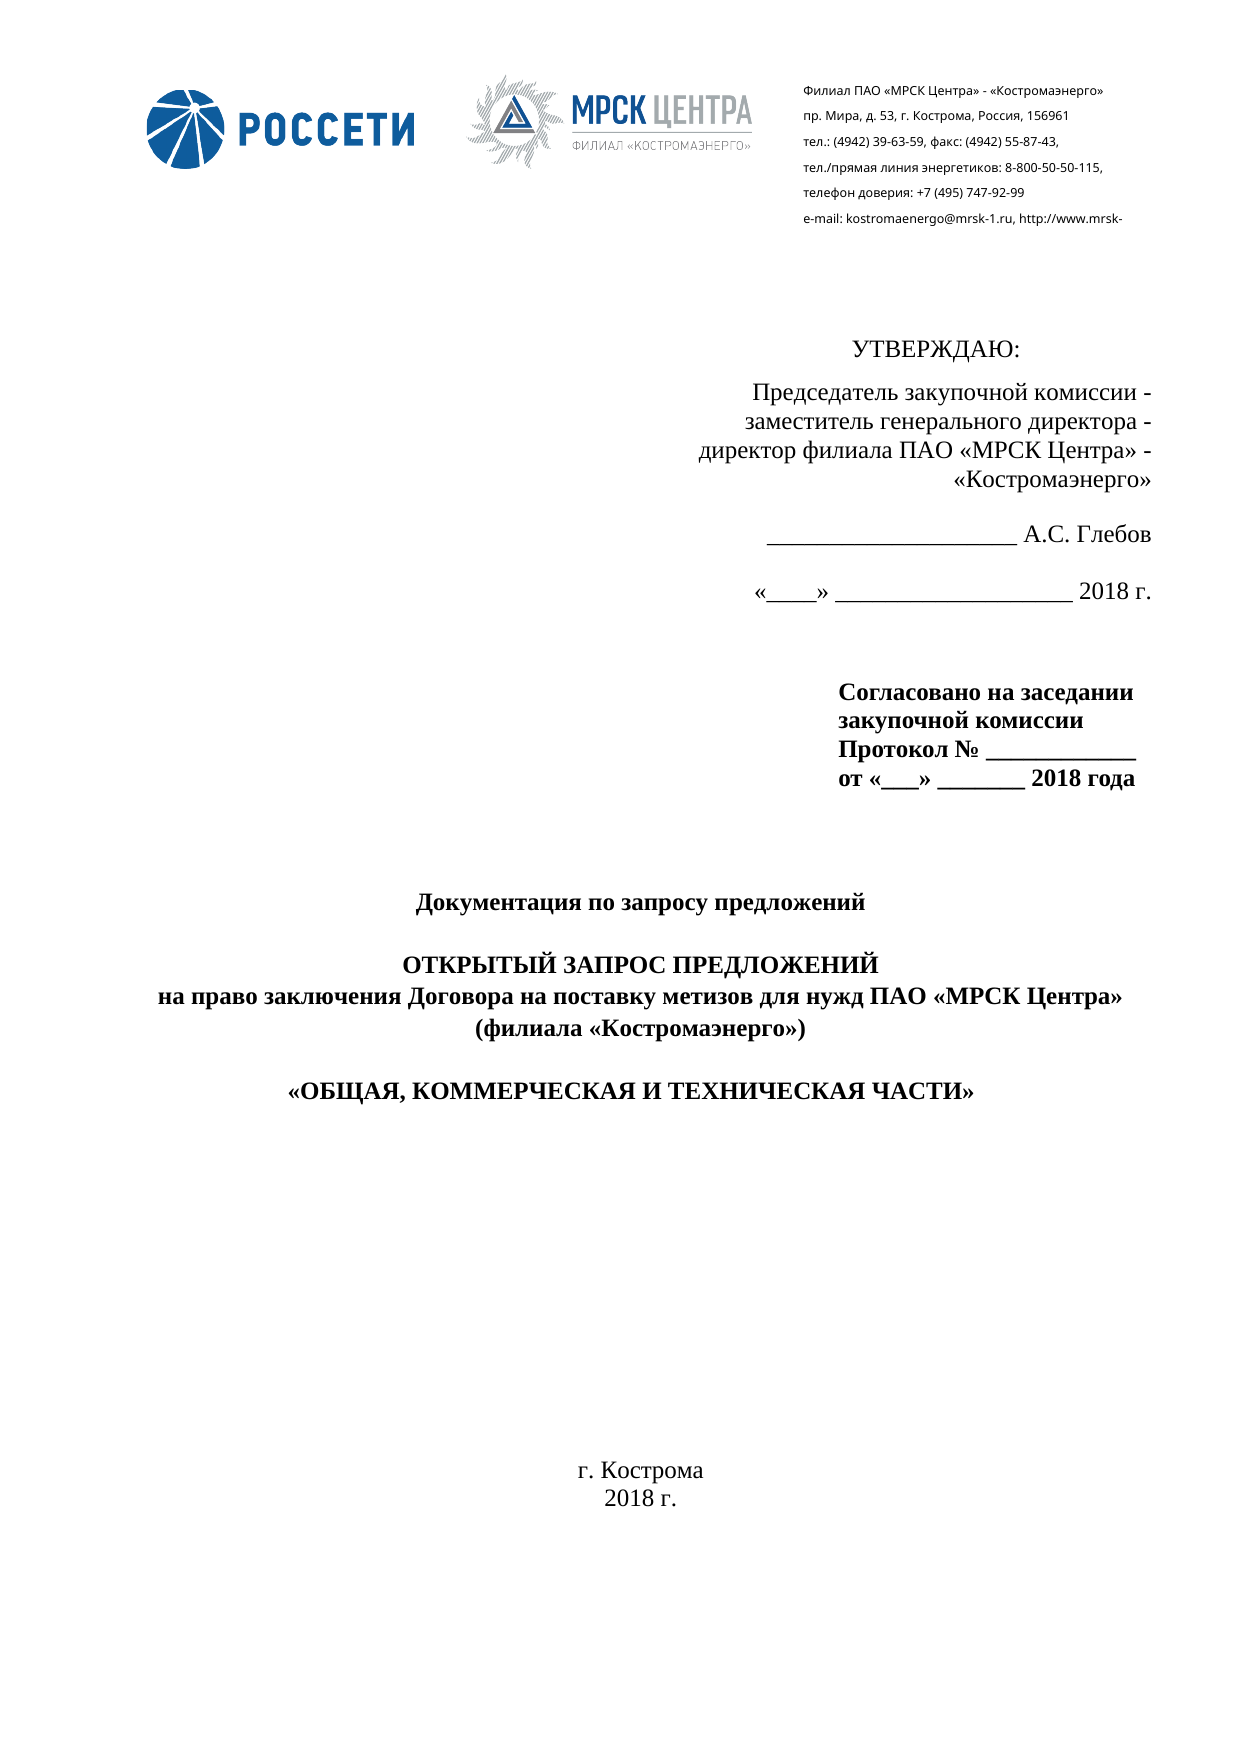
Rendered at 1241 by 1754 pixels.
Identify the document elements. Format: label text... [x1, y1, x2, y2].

text Председатель закупочной комиссии - [129, 377, 1152, 406]
text директор филиала ПАО «МРСК Центра» - [129, 435, 1152, 464]
text «Костромаэнерго» [129, 464, 1152, 492]
picture [146, 90, 414, 169]
text Протокол № ____________ [838, 734, 1152, 763]
picture [466, 74, 752, 169]
text г. Кострома 2018 г. [129, 1455, 1152, 1512]
text ОТКРЫТЫЙ ЗАПРОС ПРЕДЛОЖЕНИЙ [129, 950, 1152, 978]
text «____» ___________________ 2018 г. [129, 576, 1152, 605]
text на право заключения Договора на поставку метизов для нужд ПАО «МРСК Центра» (филиала «Костромаэнерго») [129, 981, 1152, 1042]
text от «___» _______ 2018 года [838, 763, 1152, 792]
text Документация по запросу предложений [129, 887, 1152, 915]
text ____________________ А.С. Глебов [129, 519, 1152, 547]
text УТВЕРЖДАЮ: [720, 334, 1152, 363]
text закупочной комиссии [838, 706, 1152, 734]
text Согласовано на заседании [838, 677, 1152, 706]
text заместитель генерального директора - [129, 406, 1152, 435]
text «ОБЩАЯ, КОММЕРЧЕСКАЯ и техническая ЧАСТИ» [73, 1076, 1183, 1105]
